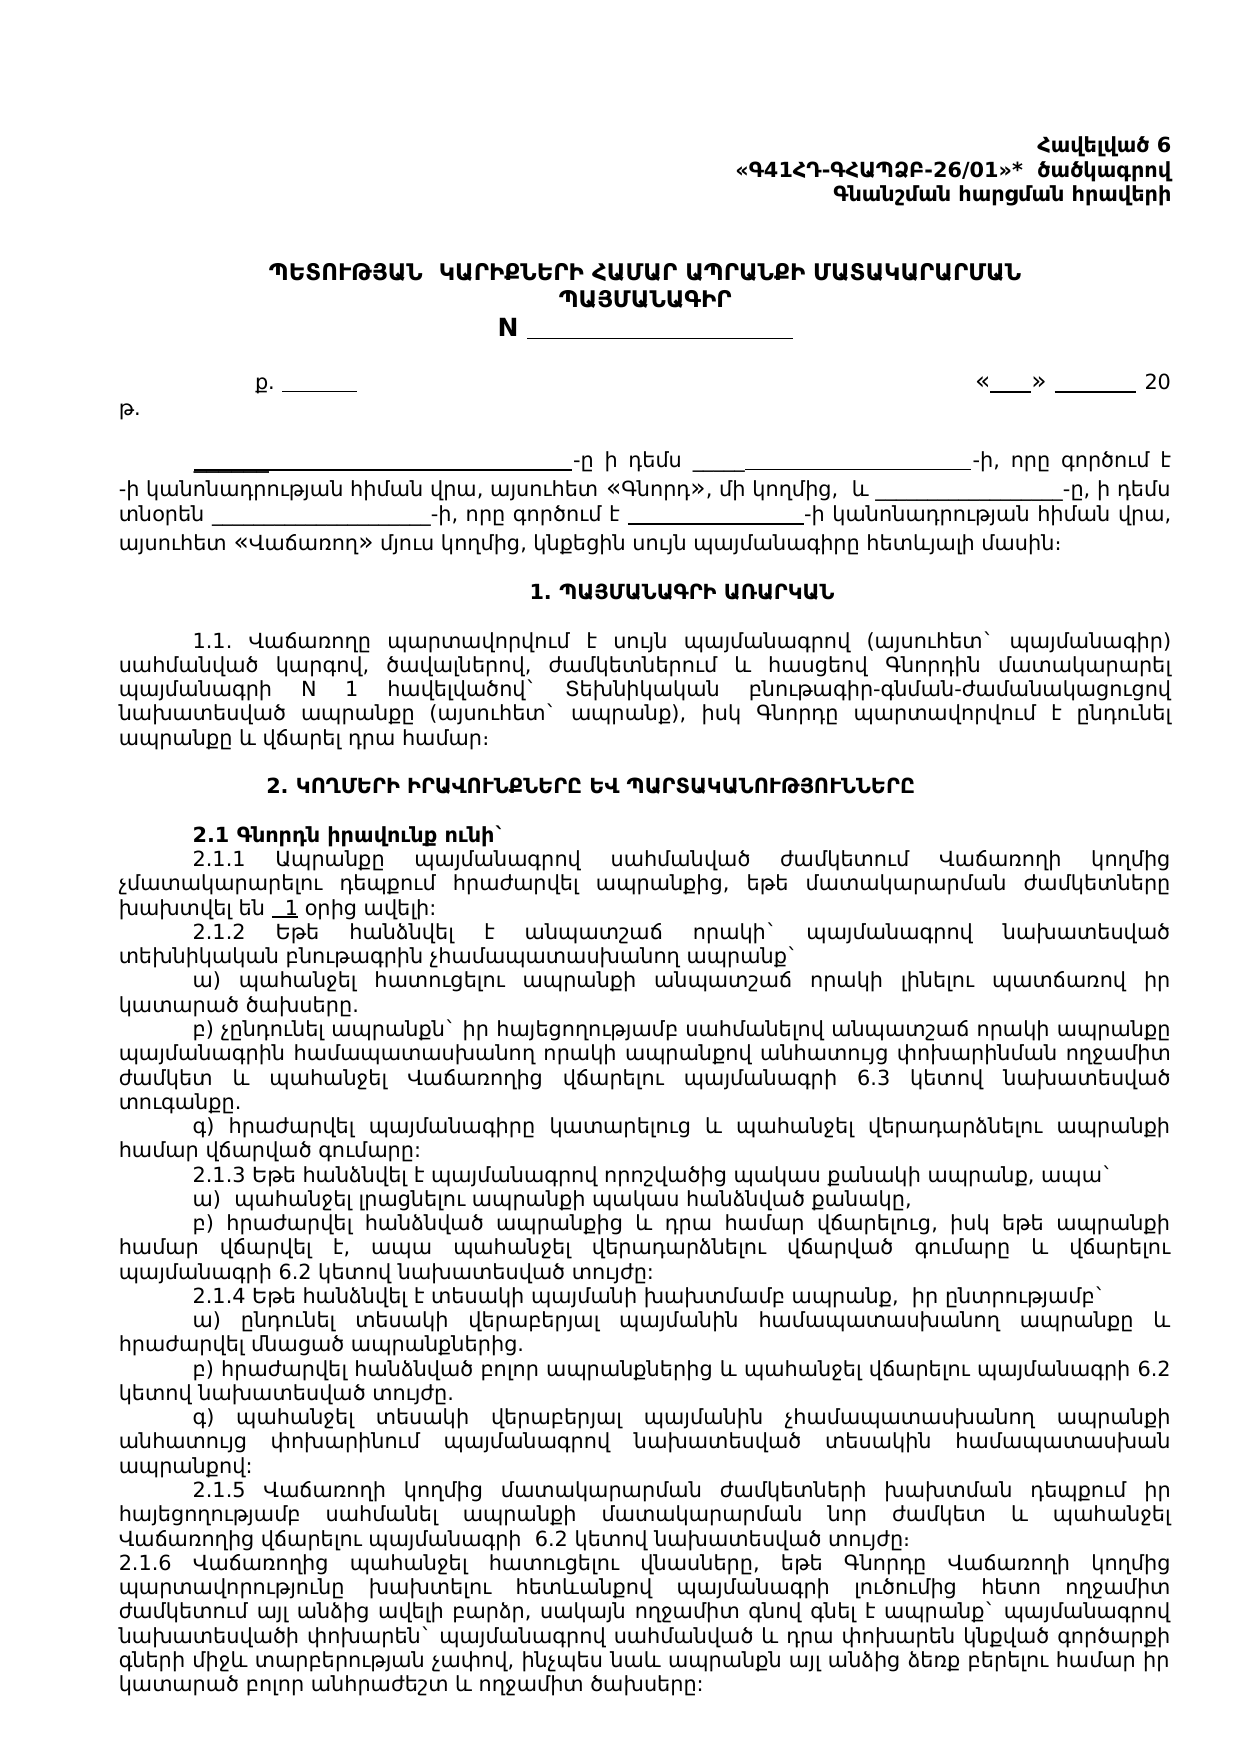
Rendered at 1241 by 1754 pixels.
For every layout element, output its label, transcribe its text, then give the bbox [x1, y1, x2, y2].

text 2. ԿՈՂՄԵՐԻ ԻՐԱՎՈՒՆՔՆԵՐԸ ԵՎ ՊԱՐՏԱԿԱՆՈՒԹՅՈՒՆՆԵՐԸ [118, 774, 1171, 798]
text 2.1.6 Վաճառողից պահանջել հատուցելու վնասները, եթե Գնորդը Վաճառողի կողմից պարտավորությունը խախտելու հետևանքով պայմանագրի լուծումից հետո ողջամիտ ժամկետում այլ անձից ավելի բարձր, սակայն ողջամիտ գնով գնել է ապրանք` պայմանագրով նախատեսվածի փոխարեն` պայմանագրով սահմանված և դրա փոխարեն կնքված գործարքի գների միջև տարբերության չափով, ինչպես նաև ապրանքն այլ անձից ձեռք բերելու համար իր կատարած բոլոր անհրաժեշտ և ողջամիտ ծախսերը: [118, 1551, 1171, 1697]
text ա) ընդունել տեսակի վերաբերյալ պայմանին համապատասխանող ապրանքը և հրաժարվել մնացած ապրանքներից. [118, 1308, 1171, 1357]
text բ) հրաժարվել հանձնված բոլոր ապրանքներից և պահանջել վճարելու պայմանագրի 6.2 կետով նախատեսված տույժը. [118, 1357, 1171, 1405]
text ք. « » 20 թ. [118, 366, 1171, 420]
text 2.1.4 Եթե հանձնվել է տեսակի պայմանի խախտմամբ ապրանք, իր ընտրությամբ` [118, 1284, 1171, 1308]
text 2.1.2 Եթե հանձնվել է անպատշաճ որակի` պայմանագրով նախատեսված տեխնիկական բնութագրին չհամապատասխանող ապրանք` [118, 920, 1171, 968]
text Հավելված 6 [118, 133, 1171, 158]
text Գնանշման հարցման հրավերի [118, 182, 1171, 206]
text բ) չընդունել ապրանքն` իր հայեցողությամբ սահմանելով անպատշաճ որակի ապրանքը պայմանագրին համապատասխանող որակի ապրանքով անհատույց փոխարինման ողջամիտ ժամկետ և պահանջել Վաճառողից վճարելու պայմանագրի 6.3 կետով նախատեսված տուգանքը. [118, 1017, 1171, 1114]
text գ) հրաժարվել պայմանագիրը կատարելուց և պահանջել վերադարձնելու ապրանքի համար վճարված գումարը: [118, 1114, 1171, 1163]
text 1.1. Վաճառողը պարտավորվում է սույն պայմանագրով (այսուհետ` պայմանագիր) սահմանված կարգով, ծավալներով, ժամկետներում և հասցեով Գնորդին մատակարարել պայմանագրի N 1 հավելվածով` Տեխնիկական բնութագիր-գնման-ժամանակացուցով նախատեսված ապրանքը (այսուհետ` ապրանք), իսկ Գնորդը պարտավորվում է ընդունել ապրանքը և վճարել դրա համար։ [118, 629, 1171, 750]
text ՊԵՏՈՒԹՅԱՆ ԿԱՐԻՔՆԵՐԻ ՀԱՄԱՐ ԱՊՐԱՆՔԻ ՄԱՏԱԿԱՐԱՐՄԱՆ [104, 259, 1171, 286]
text ______ -ը ի դեմս _____ -ի, որը գործում է -ի կանոնադրության հիման վրա, այսուհետ «Գնորդ», մի կողմից, և __________________-ը, ի դեմս տնօրեն _____________________-ի, որը գործում է -ի կանոնադրության հիման վրա, այսուհետ «Վաճառող» մյուս կողմից, կնքեցին սույն պայմանագիրը հետևյալի մասին։ [118, 444, 1171, 556]
text ա) պահանջել հատուցելու ապրանքի անպատշաճ որակի լինելու պատճառով իր կատարած ծախսերը. [118, 968, 1171, 1017]
text «Գ41ՀԴ-ԳՀԱՊՁԲ-26/01»* ծածկագրով [118, 158, 1171, 182]
text N [104, 313, 1171, 342]
text ա) պահանջել լրացնելու ապրանքի պակաս հանձնված քանակը, [118, 1187, 1171, 1211]
text գ) պահանջել տեսակի վերաբերյալ պայմանին չհամապատասխանող ապրանքի անհատույց փոխարինում պայմանագրով նախատեսված տեսակին համապատասխան ապրանքով: [118, 1405, 1171, 1478]
text ՊԱՅՄԱՆԱԳԻՐ [104, 286, 1171, 313]
text 1. ՊԱՅՄԱՆԱԳՐԻ ԱՌԱՐԿԱՆ [118, 580, 1171, 604]
text 2.1.5 Վաճառողի կողմից մատակարարման ժամկետների խախտման դեպքում իր հայեցողությամբ սահմանել ապրանքի մատակարարման նոր ժամկետ և պահանջել Վաճառողից վճարելու պայմանագրի 6.2 կետով նախատեսված տույժը։ [118, 1478, 1171, 1551]
text 2.1.3 Եթե հանձնվել է պայմանագրով որոշվածից պակաս քանակի ապրանք, ապա` [118, 1163, 1171, 1187]
text 2.1 Գնորդն իրավունք ունի` [118, 823, 1171, 847]
text բ) հրաժարվել հանձնված ապրանքից և դրա համար վճարելուց, իսկ եթե ապրանքի համար վճարվել է, ապա պահանջել վերադարձնելու վճարված գումարը և վճարելու պայմանագրի 6.2 կետով նախատեսված տույժը: [118, 1211, 1171, 1284]
text 2.1.1 Ապրանքը պայմանագրով սահմանված ժամկետում Վաճառողի կողմից չմատակարարելու դեպքում հրաժարվել ապրանքից, եթե մատակարարման ժամկետները խախտվել են 1 օրից ավելի: [118, 847, 1171, 920]
